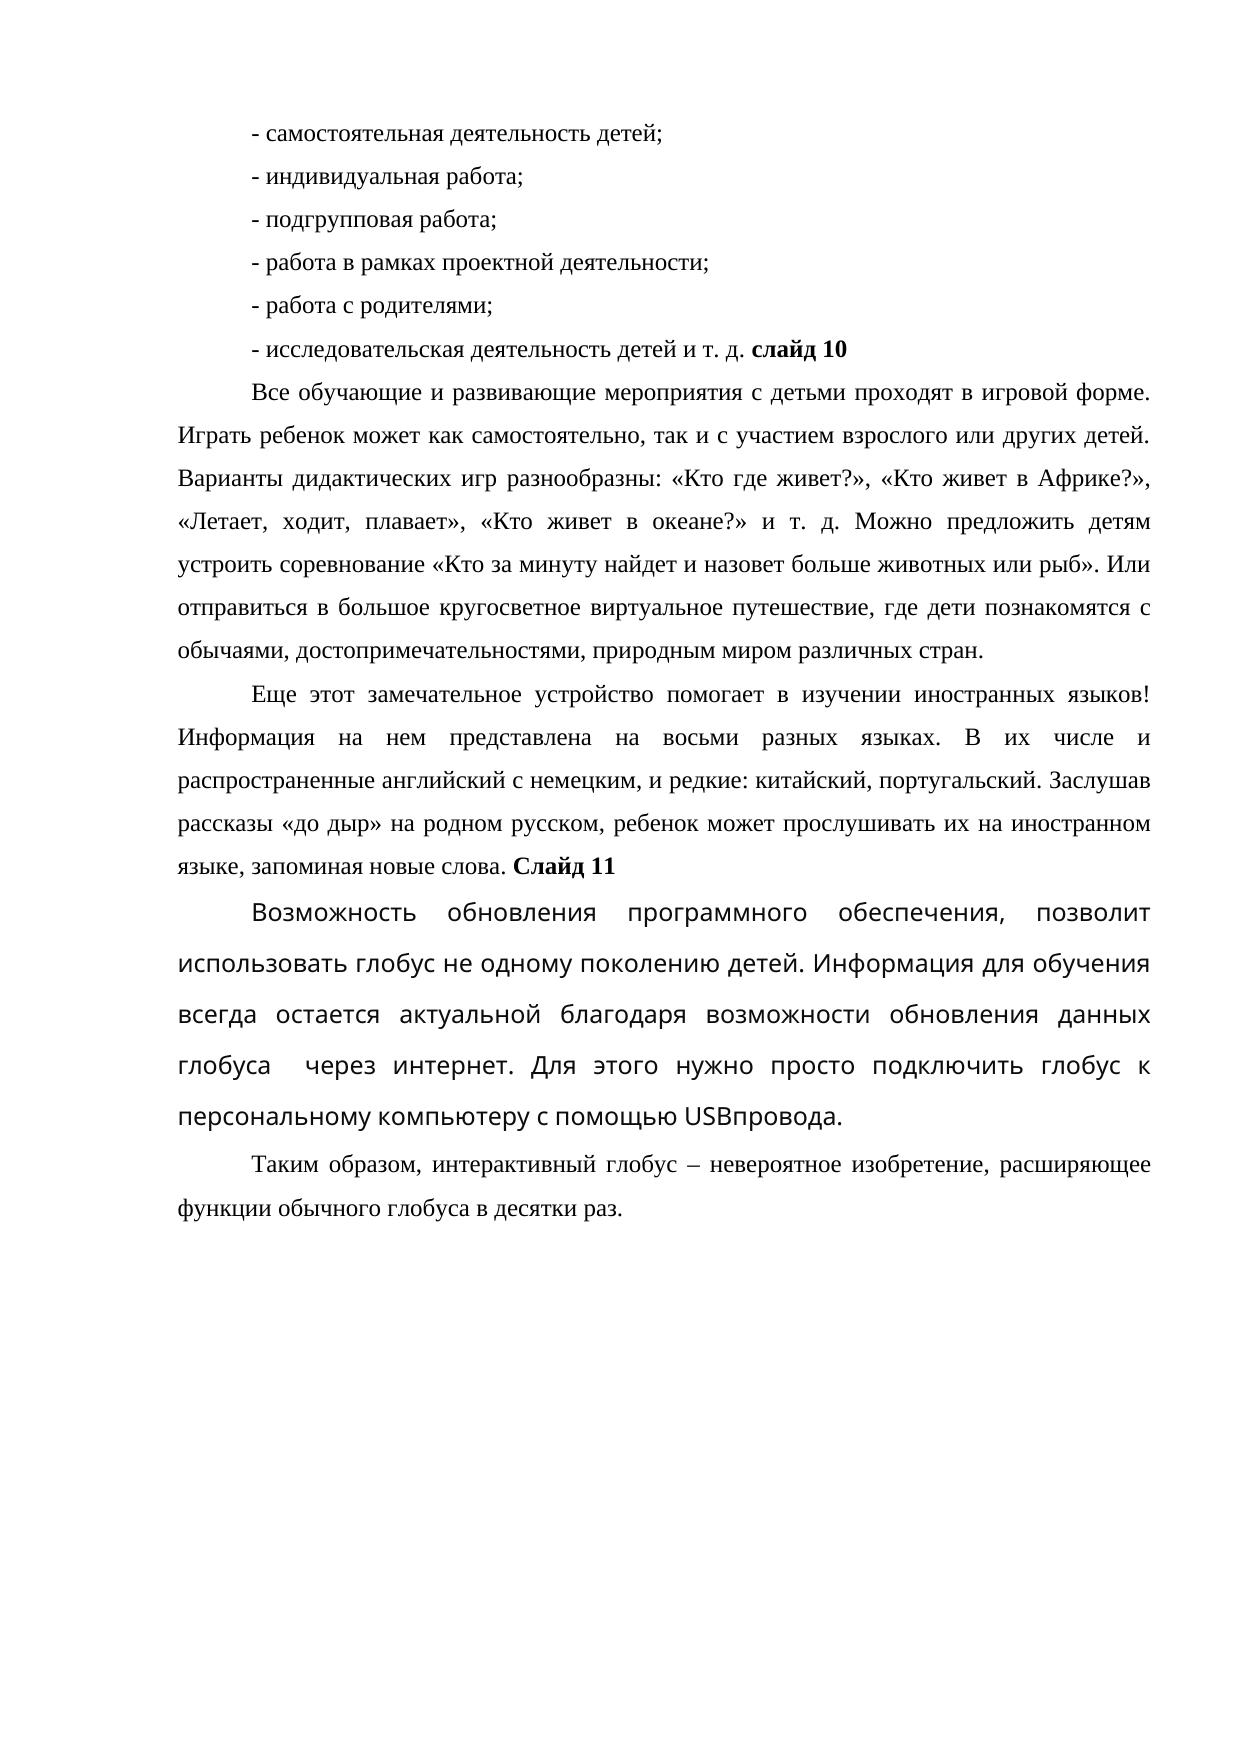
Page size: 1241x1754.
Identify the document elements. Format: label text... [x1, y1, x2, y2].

text Еще этот замечательное устройство помогает в изучении иностранных языков! Информация на нем представлена на восьми разных языках. В их числе и распространенные английский с немецким, и редкие: китайский, португальский. Заслушав рассказы «до дыр» на родном русском, ребенок может прослушивать их на иностранном языке, запоминая новые слова. Слайд 11 [177, 679, 1152, 880]
text Таким образом, интерактивный глобус – невероятное изобретение, расширяющее функции обычного глобуса в десятки раз. [177, 1149, 1152, 1221]
text - работа с родителями; [177, 291, 1152, 319]
text - индивидуальная работа; [177, 161, 1152, 190]
text Все обучающие и развивающие мероприятия с детьми проходят в игровой форме. Играть ребенок может как самостоятельно, так и с участием взрослого или других детей. Варианты дидактических игр разнообразны: «Кто где живет?», «Кто живет в Африке?», «Летает, ходит, плавает», «Кто живет в океане?» и т. д. Можно предложить детям устроить соревнование «Кто за минуту найдет и назовет больше животных или рыб». Или отправиться в большое кругосветное виртуальное путешествие, где дети познакомятся с обычаями, достопримечательностями, природным миром различных стран. [177, 377, 1152, 664]
text - подгрупповая работа; [177, 204, 1152, 233]
text Возможность обновления программного обеспечения, позволит использовать глобус не одному поколению детей. Информация для обучения всегда остается актуальной благодаря возможности обновления данных глобуса через интернет. Для этого нужно просто подключить глобус к персональному компьютеру с помощью USBпровода. [177, 894, 1152, 1133]
text - работа в рамках проектной деятельности; [177, 247, 1152, 276]
text - самостоятельная деятельность детей; [177, 118, 1152, 147]
text - исследовательская деятельность детей и т. д. слайд 10 [177, 334, 1152, 362]
